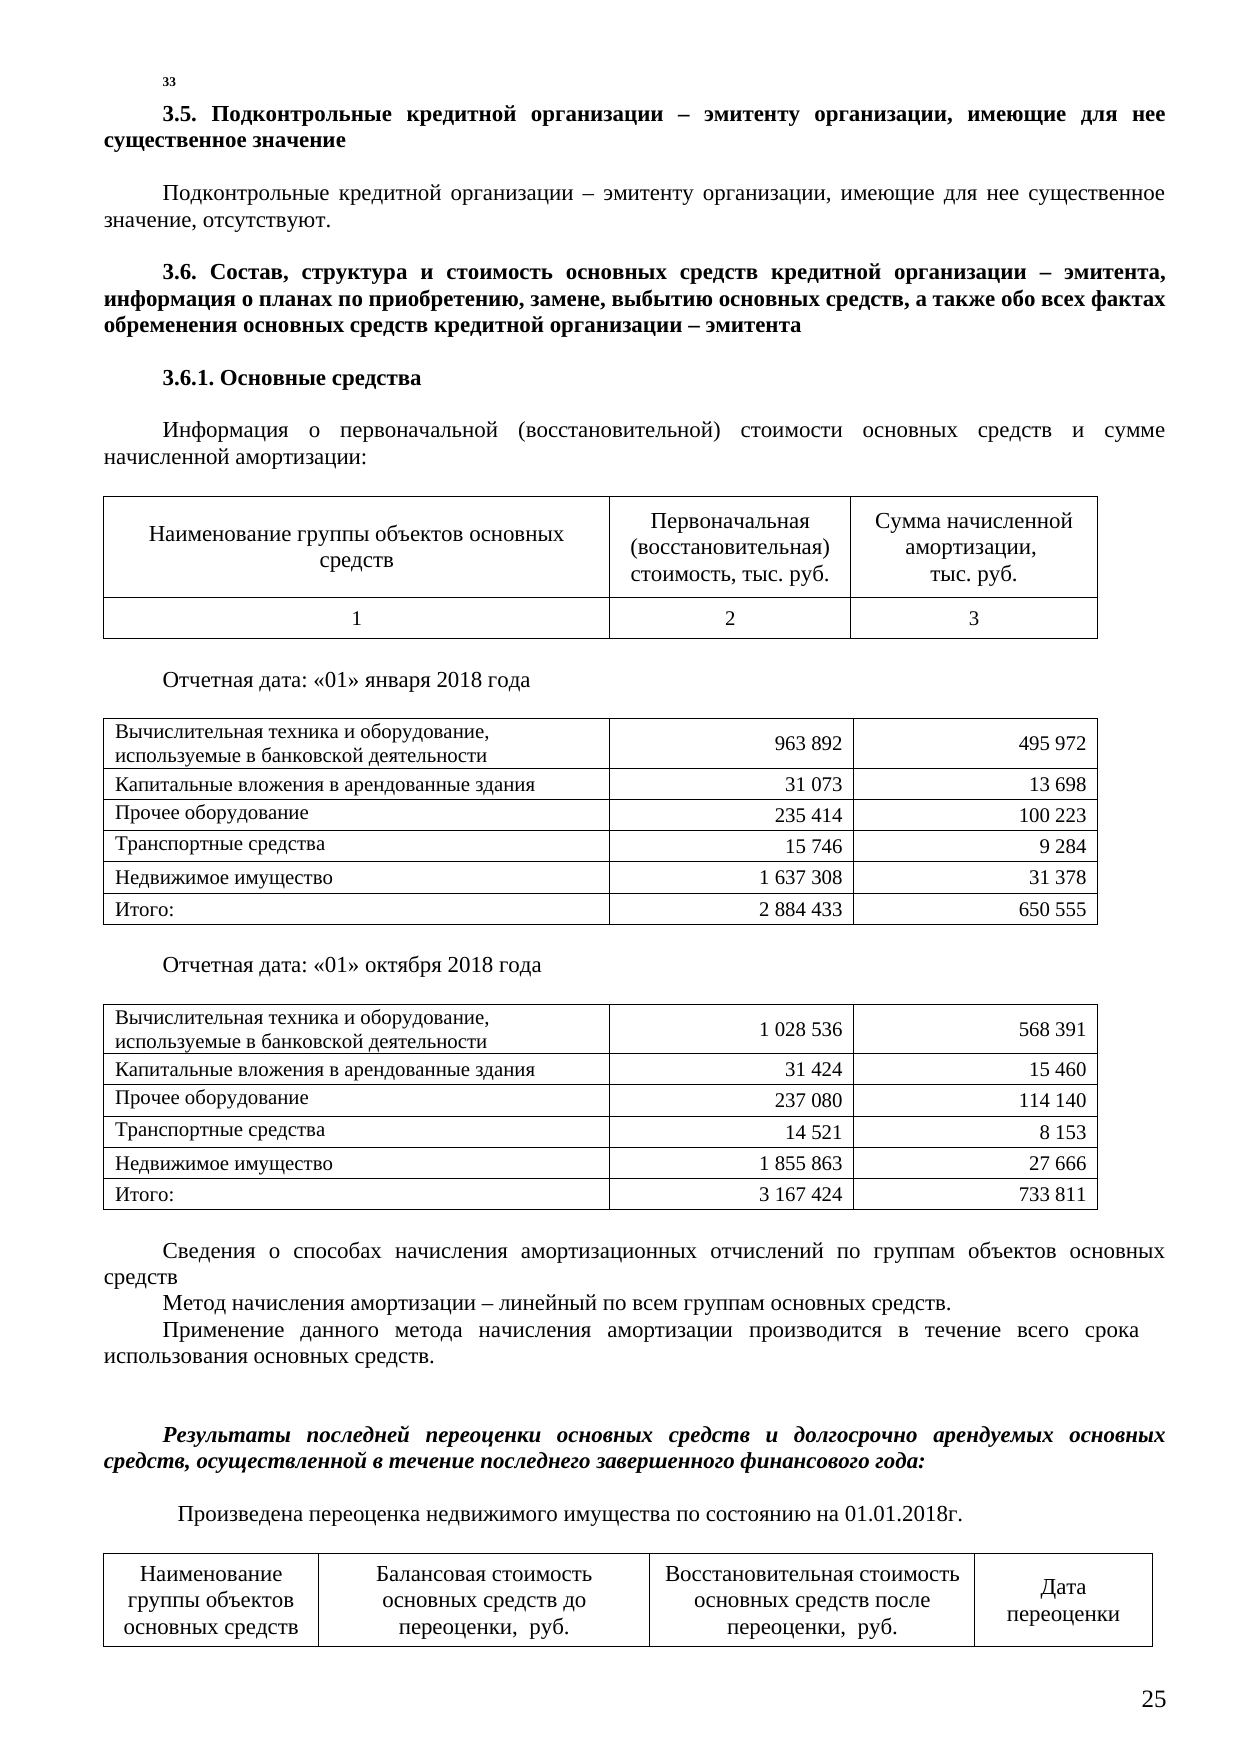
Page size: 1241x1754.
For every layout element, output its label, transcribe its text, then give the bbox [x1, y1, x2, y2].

table_cell 2 884 433 [610, 894, 853, 924]
table_header Метод начисления амортизации – линейный по всем группам основных средств. Применение данного метода начисления амортизации производится в течение всего срока использования основных средств. [92, 1289, 1152, 1395]
table_cell 733 811 [854, 1179, 1097, 1209]
table_cell Транспортные средства [104, 1117, 609, 1147]
text Сведения о способах начисления амортизационных отчислений по группам объектов основных средств [103, 1237, 1167, 1289]
text 3.6. Состав, структура и стоимость основных средств кредитной организации – эмитента, информация о планах по приобретению, замене, выбытию основных средств, а также обо всех фактах обременения основных средств кредитной организации – эмитента [103, 258, 1167, 337]
table_cell 114 140 [854, 1085, 1097, 1116]
table_header Первоначальная (восстановительная) стоимость, тыс. руб. [610, 497, 850, 597]
table_cell 1 [104, 598, 609, 638]
table_cell 14 521 [610, 1117, 853, 1147]
text 3.5. Подконтрольные кредитной организации – эмитенту организации, имеющие для нее существенное значение [103, 100, 1167, 153]
table_cell Транспортные средства [104, 831, 609, 861]
table_cell 15 746 [610, 831, 853, 861]
table_header 963 892 [610, 719, 853, 767]
table_cell 8 153 [854, 1117, 1097, 1147]
table_cell 31 073 [610, 769, 853, 799]
table_header Восстановительная стоимость основных средств после переоценки, руб. [650, 1554, 974, 1646]
table_header Наименование группы объектов основных средств [104, 497, 609, 597]
text Произведена переоценка недвижимого имущества по состоянию на 01.01.2018г. [103, 1500, 1167, 1527]
table_cell 100 223 [854, 800, 1097, 830]
text Отчетная дата: «01» октября 2018 года [103, 951, 1167, 977]
table_cell Итого: [104, 1179, 609, 1209]
text Отчетная дата: «01» января 2018 года [103, 666, 1167, 692]
table_header Вычислительная техника и оборудование, используемые в банковской деятельности [104, 1005, 609, 1053]
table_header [104, 1554, 318, 1646]
text Подконтрольные кредитной организации – эмитенту организации, имеющие для нее существенное значение, отсутствуют. [103, 179, 1167, 232]
table_cell Прочее оборудование [104, 1085, 609, 1116]
table_cell 27 666 [854, 1148, 1097, 1178]
table_cell 1 637 308 [610, 862, 853, 892]
table_cell Недвижимое имущество [104, 862, 609, 892]
table_header 568 391 [854, 1005, 1097, 1053]
text Информация о первоначальной (восстановительной) стоимости основных средств и сумме начисленной амортизации: [103, 416, 1167, 469]
table_cell 237 080 [610, 1085, 853, 1116]
table_cell Прочее оборудование [104, 800, 609, 830]
table_cell Недвижимое имущество [104, 1148, 609, 1178]
table_cell 235 414 [610, 800, 853, 830]
table_cell 31 424 [610, 1054, 853, 1084]
table_cell Капитальные вложения в арендованные здания [104, 769, 609, 799]
text 3.6.1. Основные средства [103, 364, 1167, 390]
table_header 1 028 536 [610, 1005, 853, 1053]
table_cell 2 [610, 598, 850, 638]
table_cell 31 378 [854, 862, 1097, 892]
table_cell Итого: [104, 894, 609, 924]
table_header Балансовая стоимость основных средств до переоценки, руб. [319, 1554, 649, 1646]
table_header Дата переоценки [975, 1554, 1152, 1646]
table_cell 650 555 [854, 894, 1097, 924]
text Результаты последней переоценки основных средств и долгосрочно арендуемых основных средств, осуществленной в течение последнего завершенного финансового года: [103, 1421, 1167, 1474]
table_cell 1 855 863 [610, 1148, 853, 1178]
table_cell 15 460 [854, 1054, 1097, 1084]
table_header 495 972 [854, 719, 1097, 767]
table_cell 13 698 [854, 769, 1097, 799]
table_header Вычислительная техника и оборудование, используемые в банковской деятельности [104, 719, 609, 767]
table_cell 9 284 [854, 831, 1097, 861]
table_header Сумма начисленной амортизации, тыс. руб. [851, 497, 1097, 597]
table_cell Капитальные вложения в арендованные здания [104, 1054, 609, 1084]
table_cell 3 [851, 598, 1097, 638]
table_cell 3 167 424 [610, 1179, 853, 1209]
